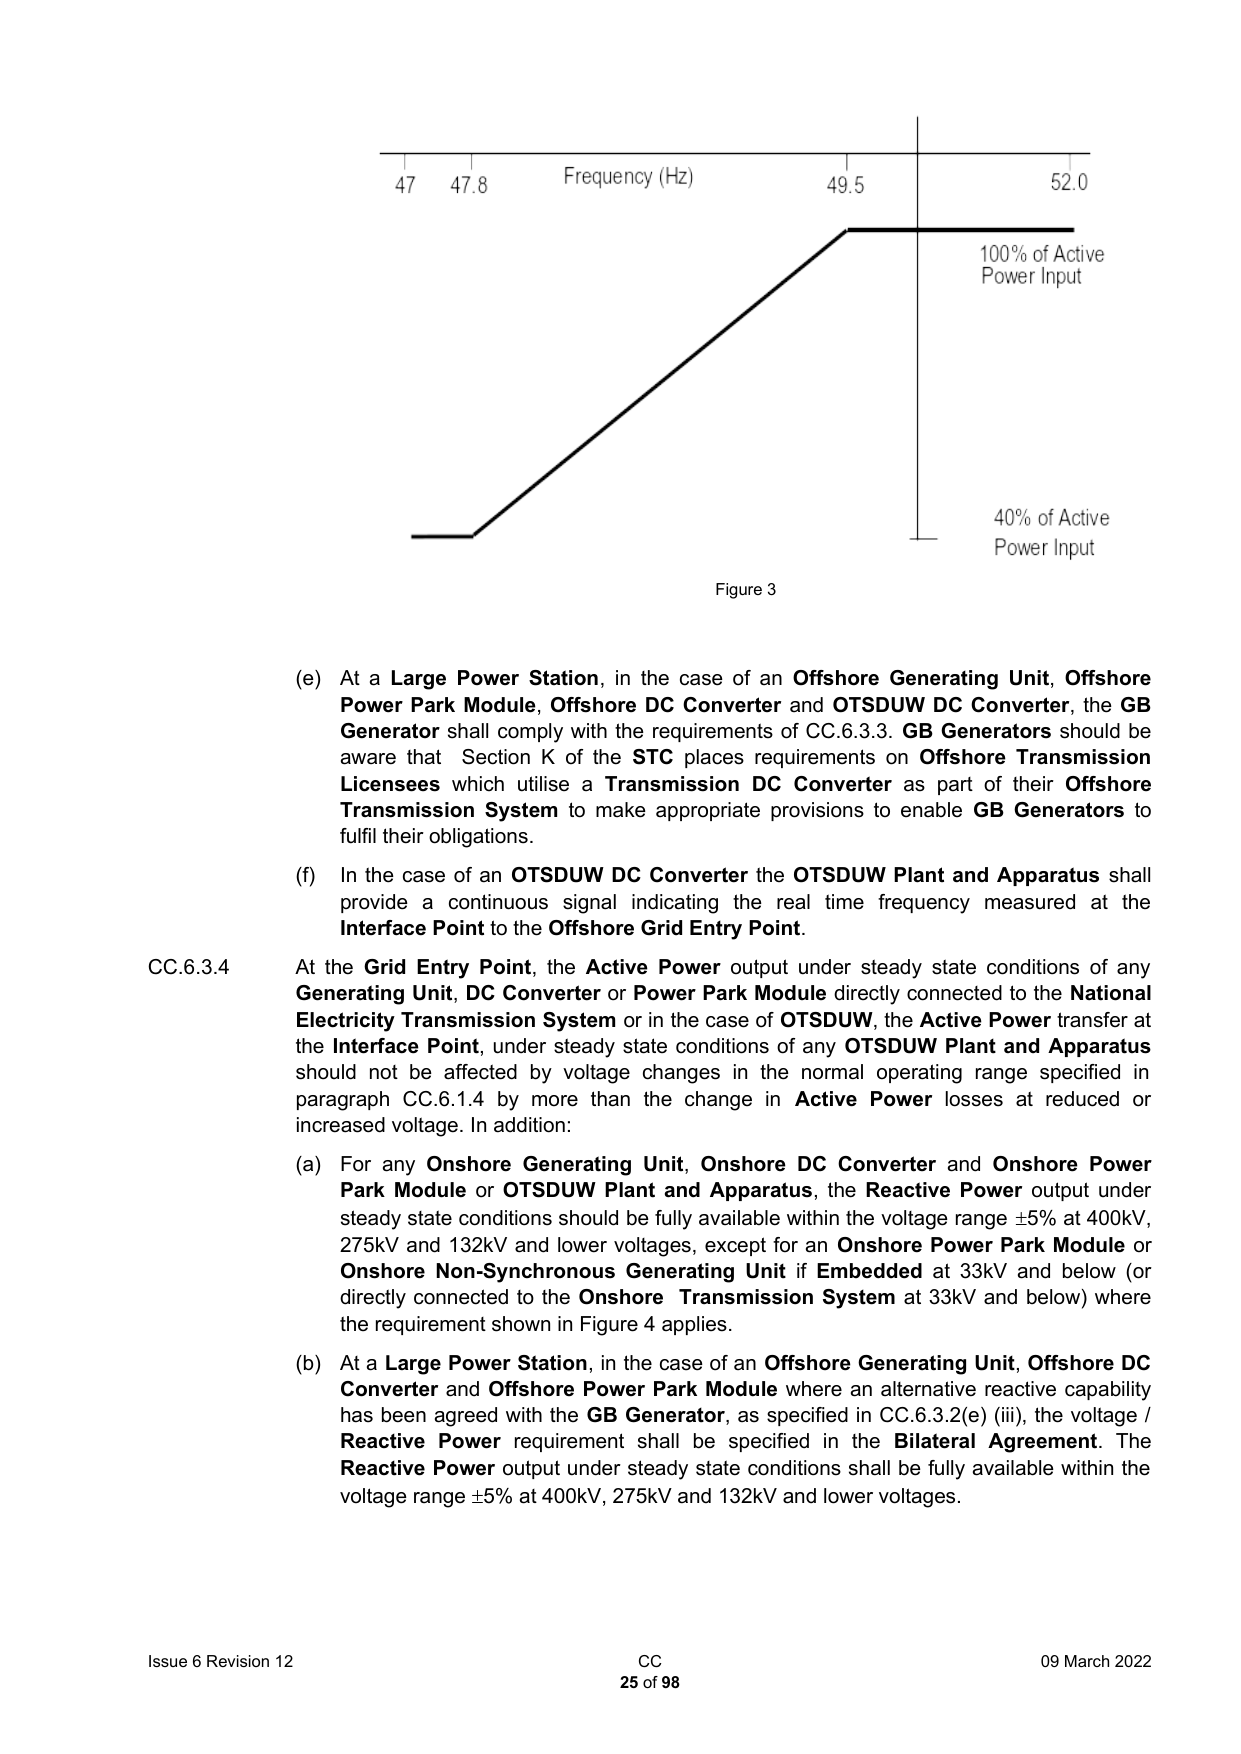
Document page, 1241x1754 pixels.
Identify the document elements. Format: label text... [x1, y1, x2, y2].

text (e) At a Large Power Station, in the case of an Offshore Generating Unit, Offshore Power Park Module, Offshore DC Converter and OTSDUW DC Converter, the GB Generator shall comply with the requirements of CC.6.3.3. GB Generators should be aware that Section K of the STC places requirements on Offshore Transmission Licensees which utilise a Transmission DC Converter as part of their Offshore Transmission System to make appropriate provisions to enable GB Generators to fulfil their obligations. [295, 666, 1152, 848]
text Figure 3 [340, 580, 1152, 599]
text (a) For any Onshore Generating Unit, Onshore DC Converter and Onshore Power Park Module or OTSDUW Plant and Apparatus, the Reactive Power output under steady state conditions should be fully available within the voltage range 5% at 400kV, 275kV and 132kV and lower voltages, except for an Onshore Power Park Module or Onshore Non-Synchronous Generating Unit if Embedded at 33kV and below (or directly connected to the Onshore Transmission System at 33kV and below) where the requirement shown in Figure 4 applies. [295, 1152, 1152, 1335]
text CC.6.3.4 At the Grid Entry Point, the Active Power output under steady state conditions of any Generating Unit, DC Converter or Power Park Module directly connected to the National Electricity Transmission System or in the case of OTSDUW, the Active Power transfer at the Interface Point, under steady state conditions of any OTSDUW Plant and Apparatus should not be affected by voltage changes in the normal operating range specified in paragraph CC.6.1.4 by more than the change in Active Power losses at reduced or increased voltage. In addition: [148, 955, 1152, 1137]
text (b) At a Large Power Station, in the case of an Offshore Generating Unit, Offshore DC Converter and Offshore Power Park Module where an alternative reactive capability has been agreed with the GB Generator, as specified in CC.6.3.2(e) (iii), the voltage / Reactive Power requirement shall be specified in the Bilateral Agreement. The Reactive Power output under steady state conditions shall be fully available within the voltage range 5% at 400kV, 275kV and 132kV and lower voltages. [295, 1350, 1152, 1508]
text (f) In the case of an OTSDUW DC Converter the OTSDUW Plant and Apparatus shall provide a continuous signal indicating the real time frequency measured at the Interface Point to the Offshore Grid Entry Point. [295, 863, 1152, 940]
